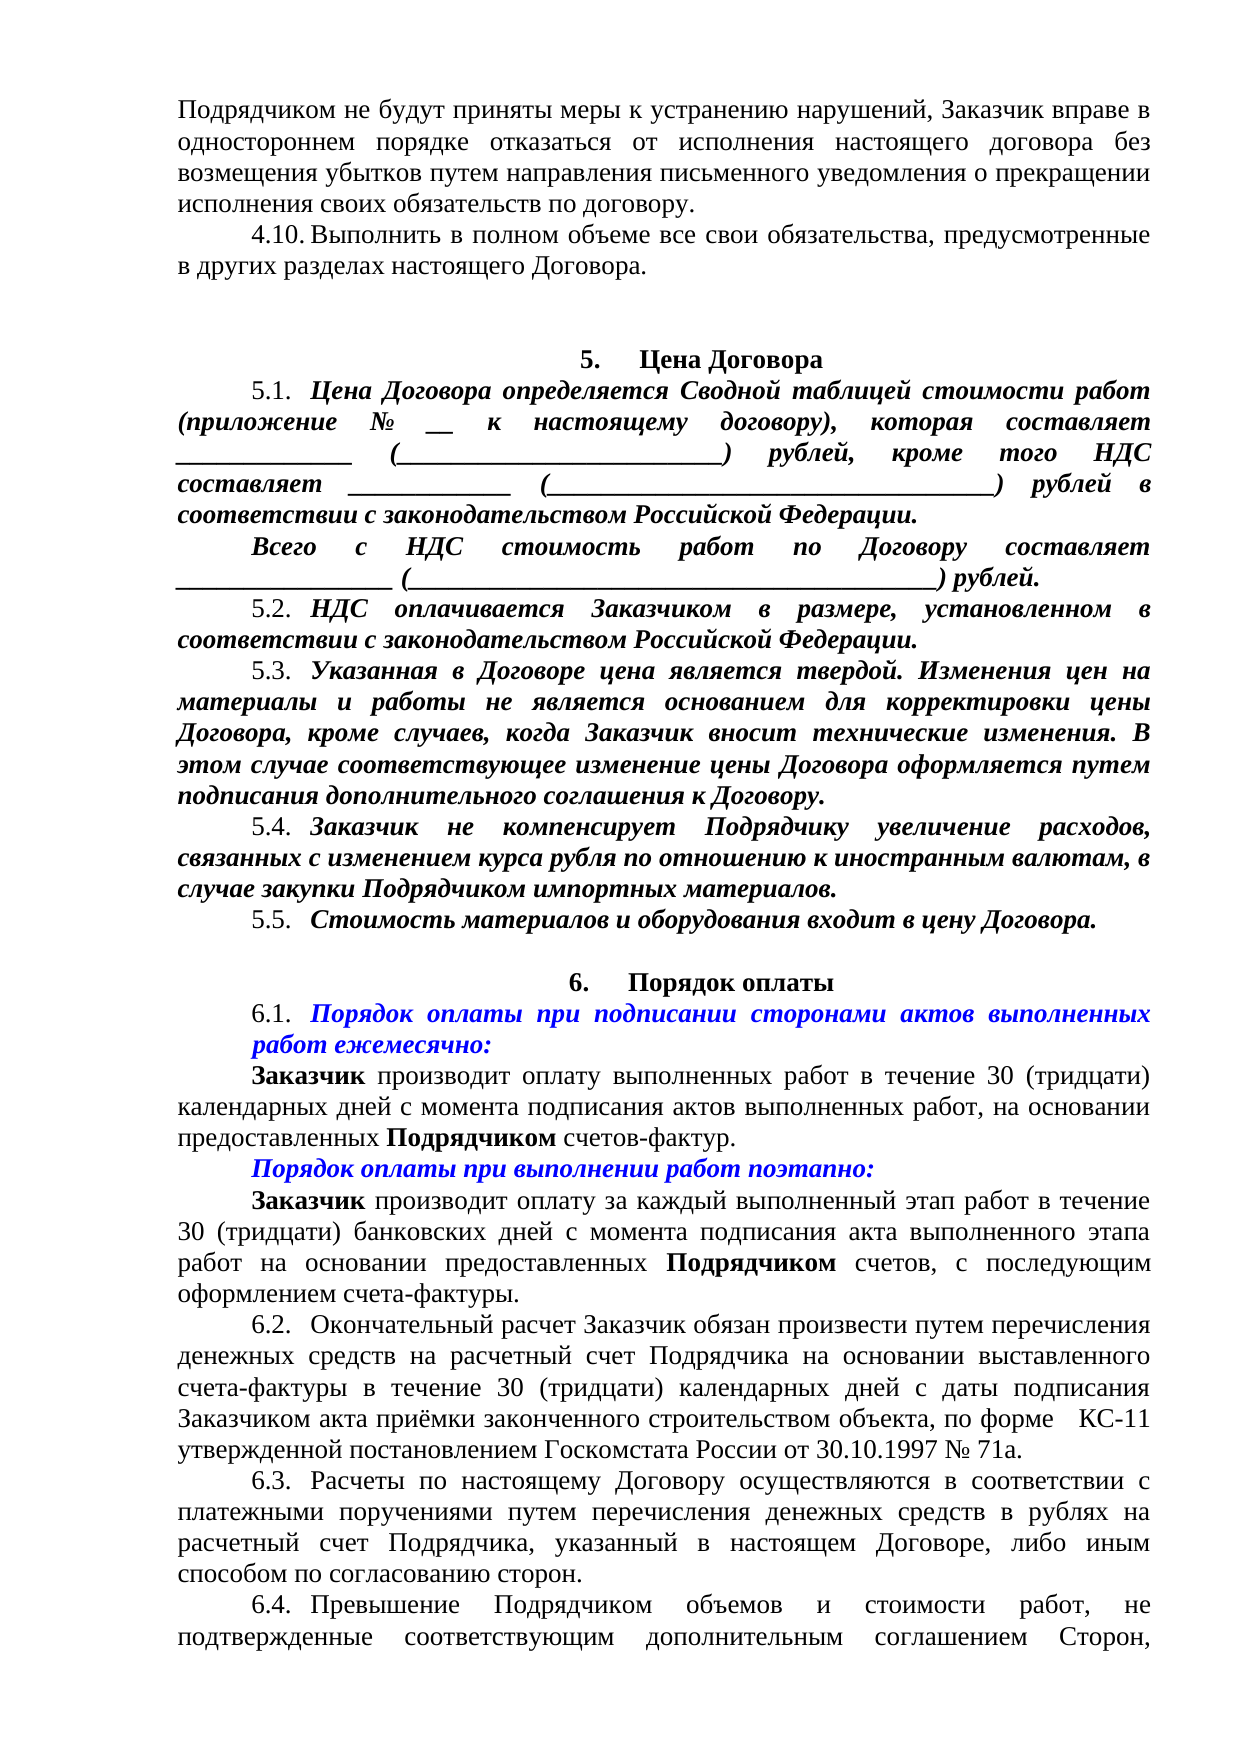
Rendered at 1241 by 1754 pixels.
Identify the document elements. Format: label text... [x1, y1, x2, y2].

list Цена Договора определяется Сводной таблицей стоимости работ (приложение № __ к настоящему договору), которая составляет _____________ (________________________) рублей, кроме того НДС составляет ____________ (_________________________________) рублей в соответствии с законодательством Российской Федерации. [177, 374, 1152, 530]
text Всего с НДС стоимость работ по Договору составляет ________________ (_______________________________________) рублей. [177, 530, 1152, 592]
list Окончательный расчет Заказчик обязан произвести путем перечисления денежных средств на расчетный счет Подрядчика на основании выставленного счета-фактуры в течение 30 (тридцати) календарных дней с даты подписания Заказчиком акта приёмки законченного строительством объекта, по форме КС-11 утвержденной постановлением Госкомстата России от 30.10.1997 № 71а. [177, 1308, 1152, 1464]
list НДС оплачивается Заказчиком в размере, установленном в соответствии с законодательством Российской Федерации. [177, 592, 1152, 654]
text Заказчик производит оплату за каждый выполненный этап работ в течение 30 (тридцати) банковских дней с момента подписания акта выполненного этапа работ на основании предоставленных Подрядчиком счетов, с последующим оформлением счета-фактуры. [177, 1184, 1152, 1308]
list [177, 1589, 1152, 1651]
list Порядок оплаты [177, 966, 1152, 997]
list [177, 94, 1152, 218]
list Стоимость материалов и оборудования входит в цену Договора. [177, 903, 1152, 934]
list Выполнить в полном объеме все свои обязательства, предусмотренные в других разделах настоящего Договора. [177, 218, 1152, 281]
list Указанная в Договоре цена является твердой. Изменения цен на материалы и работы не является основанием для корректировки цены Договора, кроме случаев, когда Заказчик вносит технические изменения. В этом случае соответствующее изменение цены Договора оформляется путем подписания дополнительного соглашения к Договору. [177, 654, 1152, 810]
list Цена Договора [177, 343, 1152, 374]
list Заказчик не компенсирует Подрядчику увеличение расходов, связанных с изменением курса рубля по отношению к иностранным валютам, в случае закупки Подрядчиком импортных материалов. [177, 810, 1152, 903]
list Порядок оплаты при подписании сторонами актов выполненных работ ежемесячно: [251, 997, 1152, 1059]
text Заказчик производит оплату выполненных работ в течение 30 (тридцати) календарных дней с момента подписания актов выполненных работ, на основании предоставленных Подрядчиком счетов-фактур. [177, 1059, 1152, 1153]
text Порядок оплаты при выполнении работ поэтапно: [177, 1153, 1152, 1184]
list Расчеты по настоящему Договору осуществляются в соответствии с платежными поручениями путем перечисления денежных средств в рублях на расчетный счет Подрядчика, указанный в настоящем Договоре, либо иным способом по согласованию сторон. [177, 1464, 1152, 1589]
